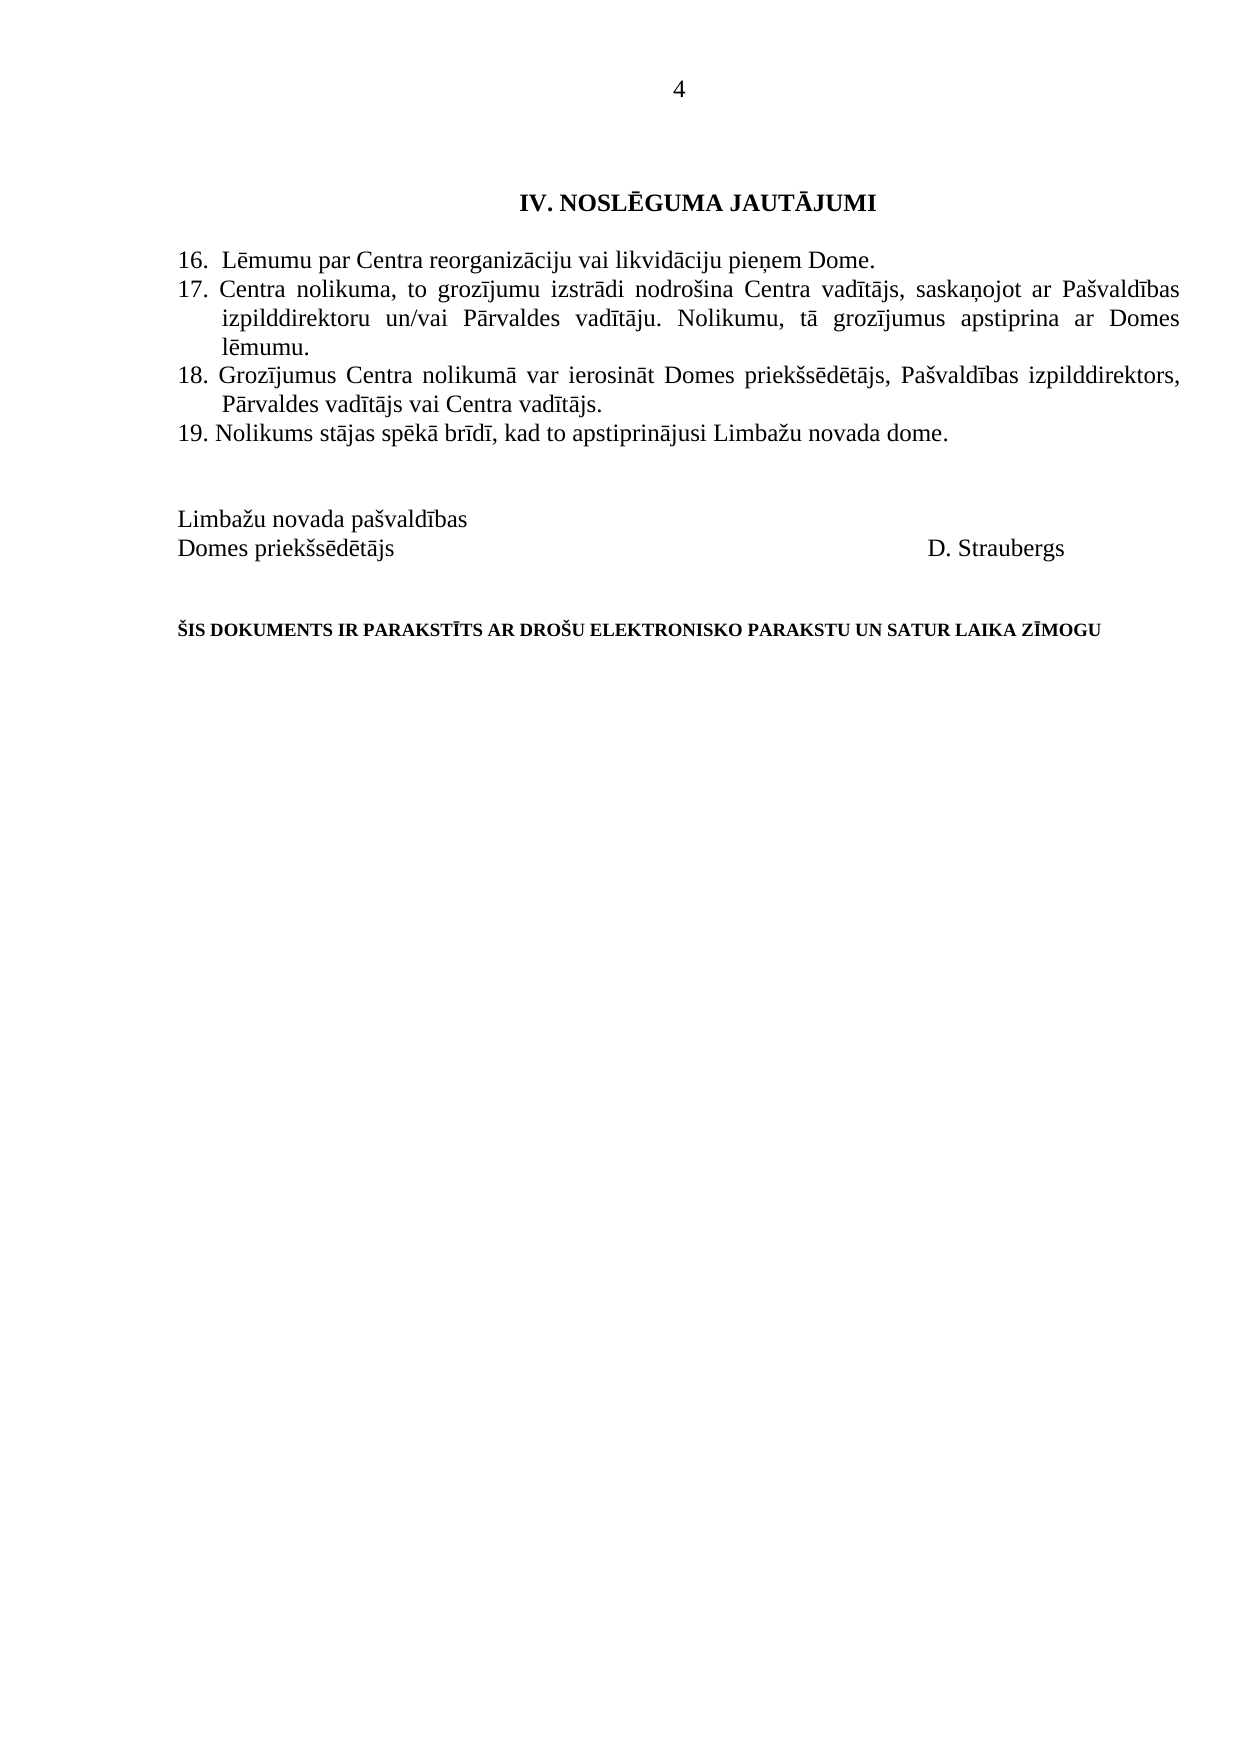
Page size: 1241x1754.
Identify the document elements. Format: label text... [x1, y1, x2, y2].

text 18. Grozījumus Centra nolikumā var ierosināt Domes priekšsēdētājs, Pašvaldības izpilddirektors, Pārvaldes vadītājs vai Centra vadītājs. [177, 361, 1181, 418]
text IV. NOSLĒGUMA JAUTĀJUMI [215, 188, 1181, 217]
text ŠIS DOKUMENTS IR PARAKSTĪTS AR DROŠU ELEKTRONISKO PARAKSTU UN SATUR LAIKA ZĪMOGU [177, 619, 1181, 641]
text 16. Lēmumu par Centra reorganizāciju vai likvidāciju pieņem Dome. [177, 246, 1181, 274]
text Limbažu novada pašvaldības [177, 504, 1181, 533]
text 19. Nolikums stājas spēkā brīdī, kad to apstiprinājusi Limbažu novada dome. [177, 418, 1181, 447]
text 17. Centra nolikuma, to grozījumu izstrādi nodrošina Centra vadītājs, saskaņojot ar Pašvaldības izpilddirektoru un/vai Pārvaldes vadītāju. Nolikumu, tā grozījumus apstiprina ar Domes lēmumu. [177, 274, 1181, 361]
text Domes priekšsēdētājs D. Straubergs [177, 533, 1181, 562]
